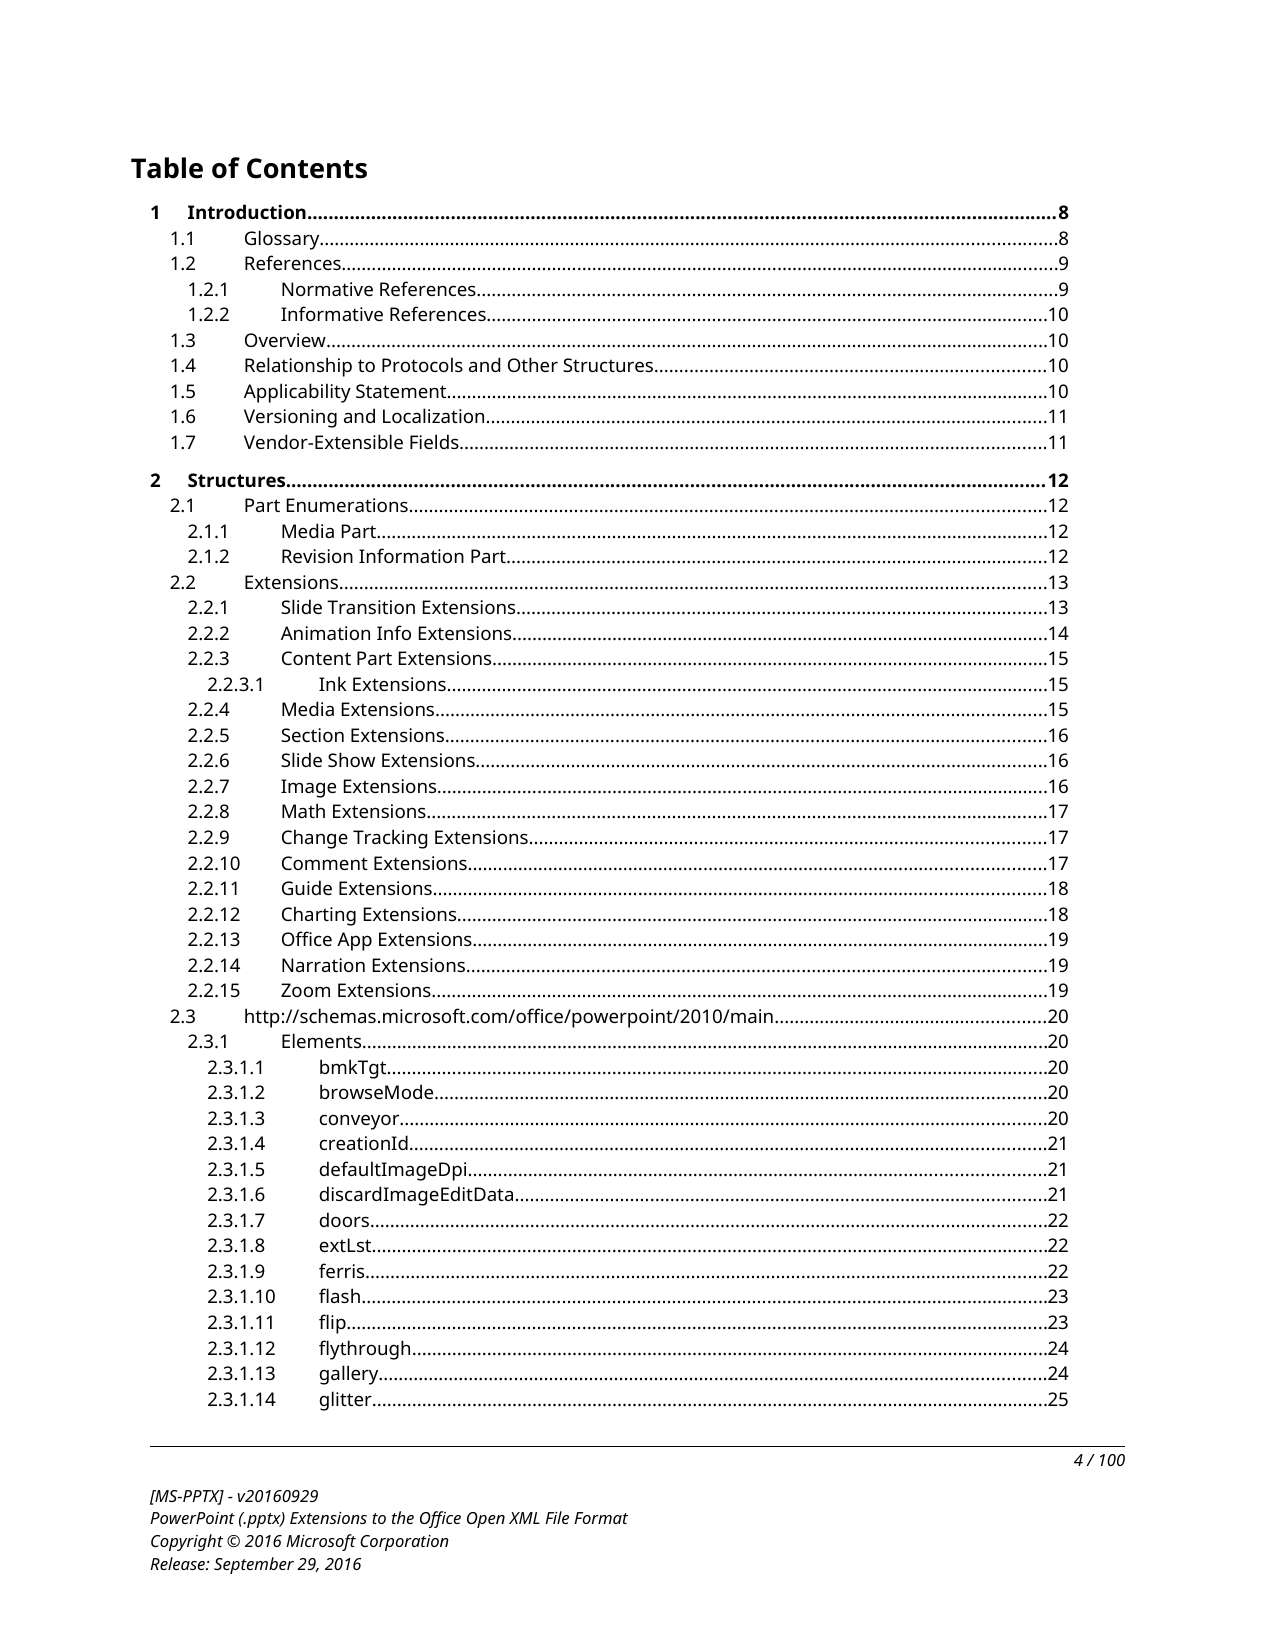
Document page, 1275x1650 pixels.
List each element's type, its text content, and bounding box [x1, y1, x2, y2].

text 2.2.3.1 Ink Extensions 15 [207, 671, 1078, 697]
text 1.7 Vendor-Extensible Fields 11 [169, 429, 1078, 454]
text 1.2.2 Informative References 10 [187, 301, 1078, 327]
text 2.1.1 Media Part 12 [187, 518, 1078, 544]
text 1.2.1 Normative References 9 [187, 276, 1078, 301]
text 2.3.1.3 conveyor 20 [207, 1105, 1078, 1131]
text 2.2.8 Math Extensions 17 [187, 799, 1078, 824]
text 2.2.15 Zoom Extensions 19 [187, 977, 1078, 1003]
text 2.3.1.1 bmkTgt 20 [207, 1054, 1078, 1079]
subtitle Table of Contents [131, 150, 1125, 187]
text 2.2 Extensions 13 [169, 569, 1078, 595]
text 2.3.1.2 browseMode 20 [207, 1079, 1078, 1105]
text 2.3.1.10 flash 23 [207, 1284, 1078, 1309]
text 2.3.1.13 gallery 24 [207, 1360, 1078, 1386]
text 1.2 References 9 [169, 250, 1078, 276]
text 2.2.9 Change Tracking Extensions 17 [187, 824, 1078, 850]
text 2.3.1.4 creationId 21 [207, 1131, 1078, 1156]
text 1.4 Relationship to Protocols and Other Structures 10 [169, 352, 1078, 378]
text 2.2.5 Section Extensions 16 [187, 722, 1078, 748]
text 2.3.1.8 extLst 22 [207, 1233, 1078, 1258]
text 2.3.1 Elements 20 [187, 1028, 1078, 1054]
text 2.3.1.6 discardImageEditData 21 [207, 1182, 1078, 1207]
text 2 Structures 12 [150, 467, 1078, 493]
text 2.2.13 Office App Extensions 19 [187, 926, 1078, 952]
text 2.3 http://schemas.microsoft.com/office/powerpoint/2010/main 20 [169, 1003, 1078, 1028]
text 2.3.1.9 ferris 22 [207, 1258, 1078, 1284]
text 2.3.1.5 defaultImageDpi 21 [207, 1156, 1078, 1182]
text 2.2.10 Comment Extensions 17 [187, 850, 1078, 875]
text 1.5 Applicability Statement 10 [169, 378, 1078, 403]
text 2.1.2 Revision Information Part 12 [187, 544, 1078, 569]
text 2.2.2 Animation Info Extensions 14 [187, 620, 1078, 646]
text 2.3.1.12 flythrough 24 [207, 1335, 1078, 1360]
text 2.2.7 Image Extensions 16 [187, 773, 1078, 799]
text 1 Introduction 8 [150, 199, 1078, 225]
text 2.2.12 Charting Extensions 18 [187, 901, 1078, 926]
text 1.1 Glossary 8 [169, 225, 1078, 250]
text 1.6 Versioning and Localization 11 [169, 403, 1078, 429]
text 2.2.4 Media Extensions 15 [187, 697, 1078, 722]
text 2.2.3 Content Part Extensions 15 [187, 646, 1078, 671]
text 2.1 Part Enumerations 12 [169, 493, 1078, 518]
text 2.3.1.7 doors 22 [207, 1207, 1078, 1233]
text 2.3.1.11 flip 23 [207, 1309, 1078, 1335]
text 2.3.1.14 glitter 25 [207, 1386, 1078, 1411]
text 2.2.6 Slide Show Extensions 16 [187, 748, 1078, 773]
text 2.2.1 Slide Transition Extensions 13 [187, 595, 1078, 620]
text 1.3 Overview 10 [169, 327, 1078, 352]
text 2.2.14 Narration Extensions 19 [187, 952, 1078, 977]
text 2.2.11 Guide Extensions 18 [187, 875, 1078, 901]
